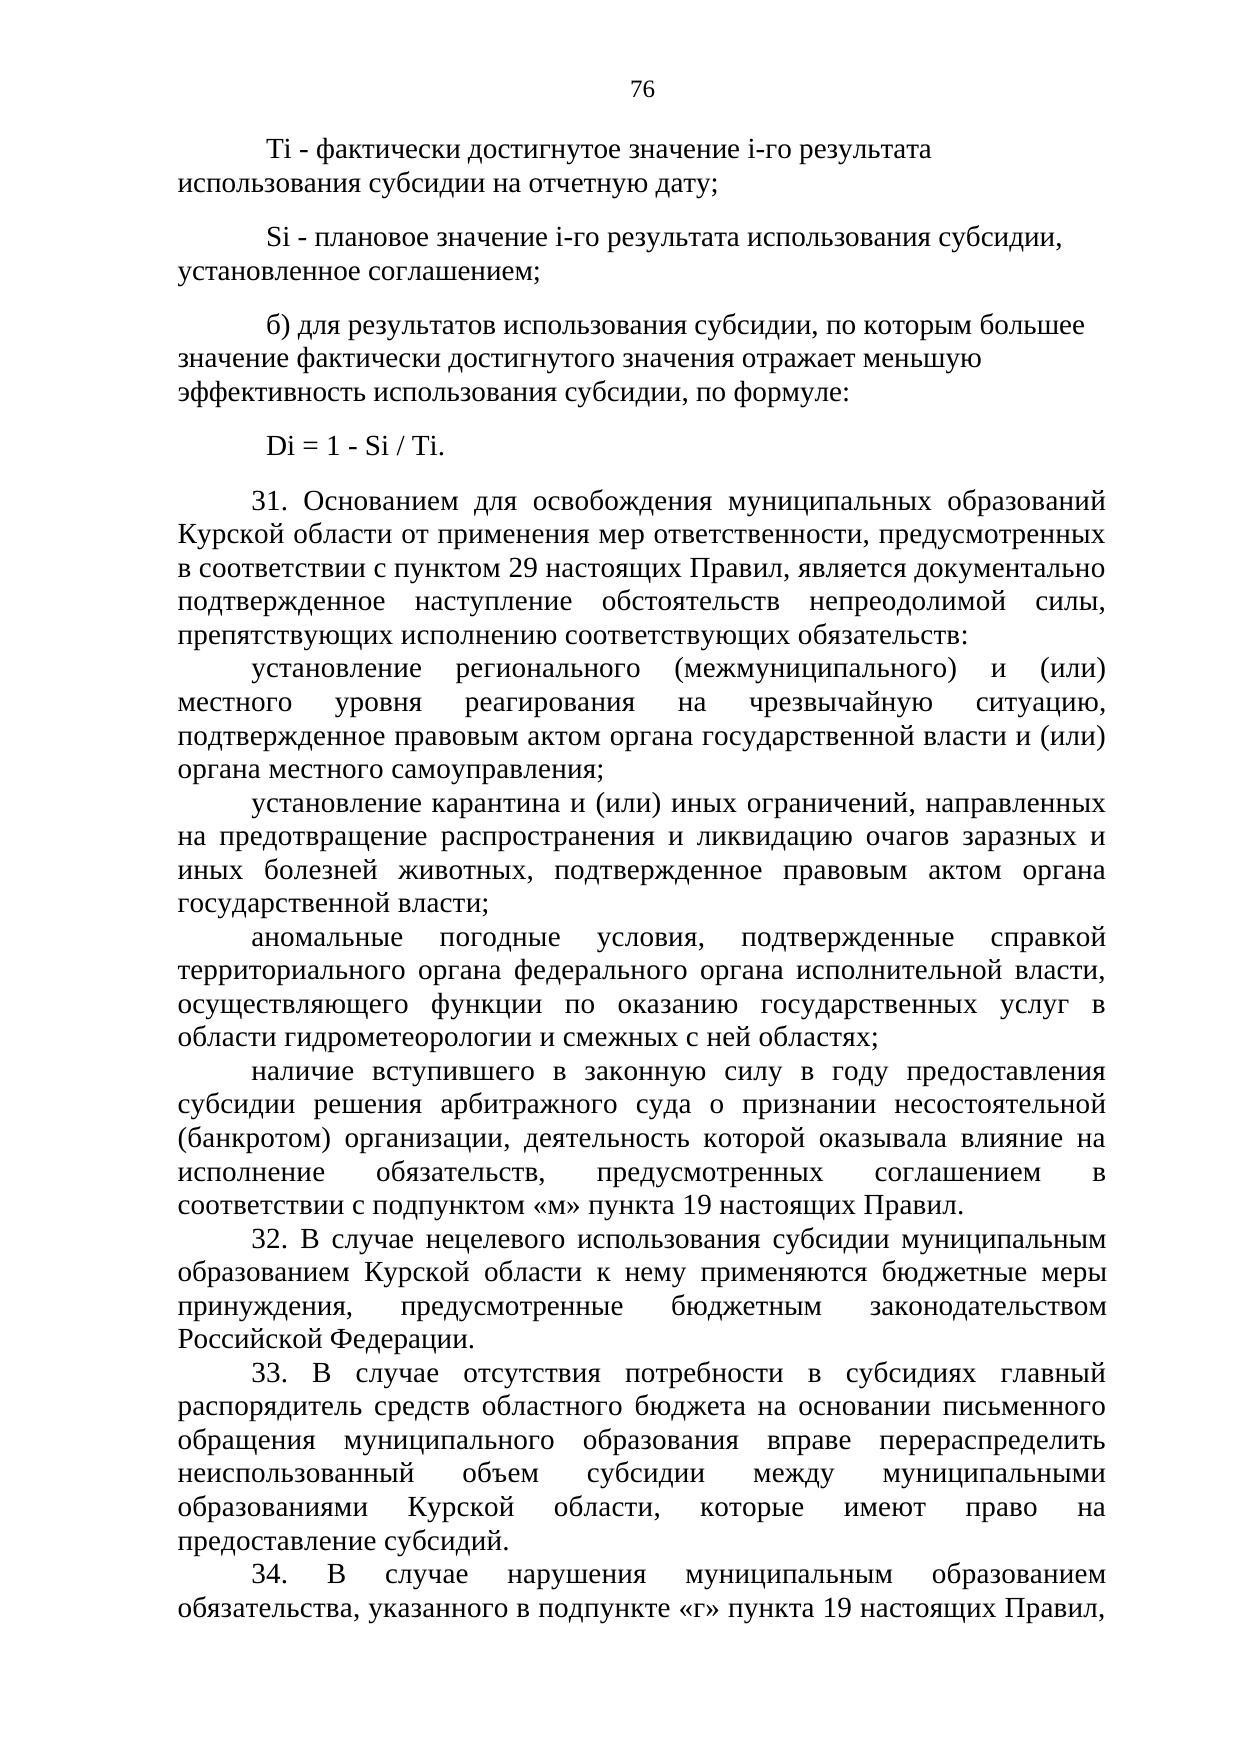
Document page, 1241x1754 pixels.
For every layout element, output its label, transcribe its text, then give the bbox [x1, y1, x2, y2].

text установление карантина и (или) иных ограничений, направленных на предотвращение распространения и ликвидацию очагов заразных и иных болезней животных, подтвержденное правовым актом органа государственной власти; [177, 785, 1107, 919]
text установление регионального (межмуниципального) и (или) местного уровня реагирования на чрезвычайную ситуацию, подтвержденное правовым актом органа государственной власти и (или) органа местного самоуправления; [177, 651, 1107, 785]
text аномальные погодные условия, подтвержденные справкой территориального органа федерального органа исполнительной власти, осуществляющего функции по оказанию государственных услуг в области гидрометеорологии и смежных с ней областях; [177, 919, 1107, 1053]
text 32. В случае нецелевого использования субсидии муниципальным образованием Курской области к нему применяются бюджетные меры принуждения, предусмотренные бюджетным законодательством Российской Федерации. [177, 1221, 1107, 1355]
text 31. Основанием для освобождения муниципальных образований Курской области от применения мер ответственности, предусмотренных в соответствии с пунктом 29 настоящих Правил, является документально подтвержденное наступление обстоятельств непреодолимой силы, препятствующих исполнению соответствующих обязательств: [177, 483, 1107, 651]
text Ti - фактически достигнутое значение i-го результата использования субсидии на отчетную дату; [177, 131, 1108, 198]
text 33. В случае отсутствия потребности в субсидиях главный распорядитель средств областного бюджета на основании письменного обращения муниципального образования вправе перераспределить неиспользованный объем субсидии между муниципальными образованиями Курской области, которые имеют право на предоставление субсидий. [177, 1355, 1107, 1556]
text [177, 1556, 1107, 1623]
text наличие вступившего в законную силу в году предоставления субсидии решения арбитражного суда о признании несостоятельной (банкротом) организации, деятельность которой оказывала влияние на исполнение обязательств, предусмотренных соглашением в соответствии с подпунктом «м» пункта 19 настоящих Правил. [177, 1053, 1107, 1221]
text б) для результатов использования субсидии, по которым большее значение фактически достигнутого значения отражает меньшую эффективность использования субсидии, по формуле: [177, 307, 1108, 408]
text Si - плановое значение i-го результата использования субсидии, установленное соглашением; [177, 219, 1108, 286]
text Di = 1 - Si / Ti. [177, 428, 1108, 462]
